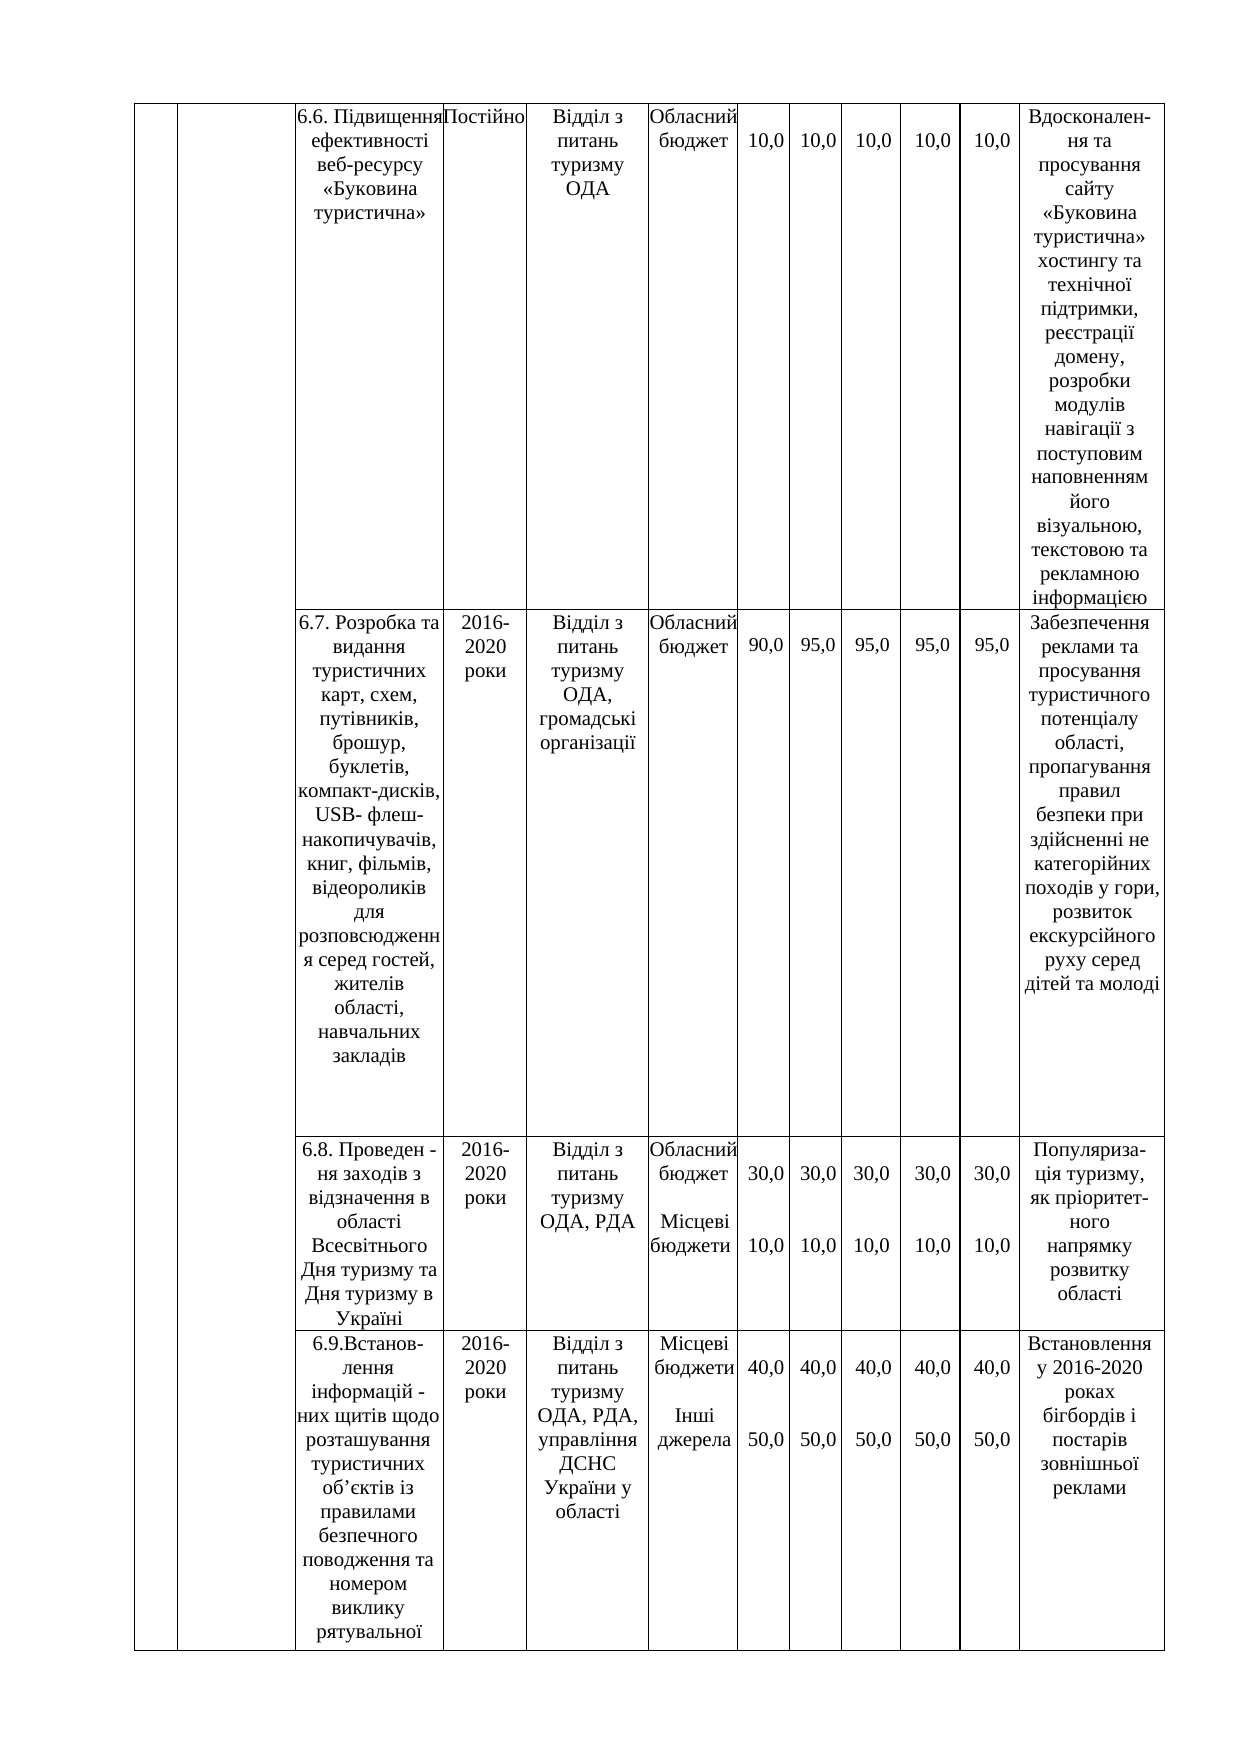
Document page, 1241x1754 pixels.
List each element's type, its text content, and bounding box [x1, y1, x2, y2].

table_cell 10,0 [842, 104, 900, 609]
table_cell 30,0 10,0 [961, 1137, 1019, 1329]
table_cell 6.6. Підвищення ефективності веб-ресурсу «Буковина туристична» [296, 104, 443, 609]
table_cell Відділ з питань туризму ОДА, РДА [527, 1137, 648, 1329]
table_cell 95,0 [842, 610, 900, 1136]
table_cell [296, 1331, 443, 1650]
table_cell Обласний бюджет [649, 610, 737, 1136]
table_cell 6.8. Проведен -ня заходів з відзначення в області Всесвітнього Дня туризму та Дня туризму в Україні [296, 1137, 443, 1329]
table_cell 10,0 [790, 104, 841, 609]
table_cell Забезпечення реклами та просування туристичного потенціалу області, пропагування правил безпеки при здійсненні не категорійних походів у гори, розвиток екскурсійного руху серед дітей та молоді [1020, 610, 1164, 1136]
table_cell 30,0 10,0 [901, 1137, 959, 1329]
table_cell 30,0 10,0 [790, 1137, 841, 1329]
table_cell 10,0 [738, 104, 789, 609]
table_cell 95,0 [790, 610, 841, 1136]
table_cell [527, 104, 648, 609]
table_cell 40,0 50,0 [961, 1331, 1019, 1650]
table_cell 2016-2020 роки [444, 1331, 526, 1650]
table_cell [527, 1331, 648, 1650]
table_cell Вдосконален-ня та просування сайту «Буковина туристична» хостингу та технічної підтримки, реєстрації домену, розробки модулів навігації з поступовим наповненням його візуальною, текстовою та рекламною інформацією [1020, 104, 1164, 609]
table_cell 40,0 50,0 [790, 1331, 841, 1650]
table_cell 30,0 10,0 [842, 1137, 900, 1329]
table_cell 40,0 50,0 [738, 1331, 789, 1650]
table_cell 40,0 50,0 [901, 1331, 959, 1650]
table_cell 90,0 [738, 610, 789, 1136]
table_cell 2016-2020 роки [444, 1137, 526, 1329]
table_cell 10,0 [961, 104, 1019, 609]
table_cell Популяриза-ція туризму, як пріоритет-ного напрямку розвитку області [1020, 1137, 1164, 1329]
table_cell 2016-2020 роки [444, 610, 526, 1136]
table_cell Обласний бюджет Місцеві бюджети [649, 1137, 737, 1329]
table_cell 40,0 50,0 [842, 1331, 900, 1650]
table_cell 10,0 [901, 104, 959, 609]
table_cell 6.7. Розробка та видання туристичних карт, схем, путівників, брошур, буклетів, компакт-дисків, USB- флеш- накопичувачів, книг, фільмів, відеороликів для розповсюдження серед гостей, жителів області, навчальних закладів [296, 610, 443, 1136]
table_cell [1020, 1331, 1164, 1650]
table_cell Обласний бюджет [649, 104, 737, 609]
table_cell 30,0 10,0 [738, 1137, 789, 1329]
table_cell 95,0 [961, 610, 1019, 1136]
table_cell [649, 1331, 737, 1650]
table_cell Відділ з питань туризму ОДА, громадські організації [527, 610, 648, 1136]
table_cell Постійно [444, 104, 526, 609]
table_cell 95,0 [901, 610, 959, 1136]
